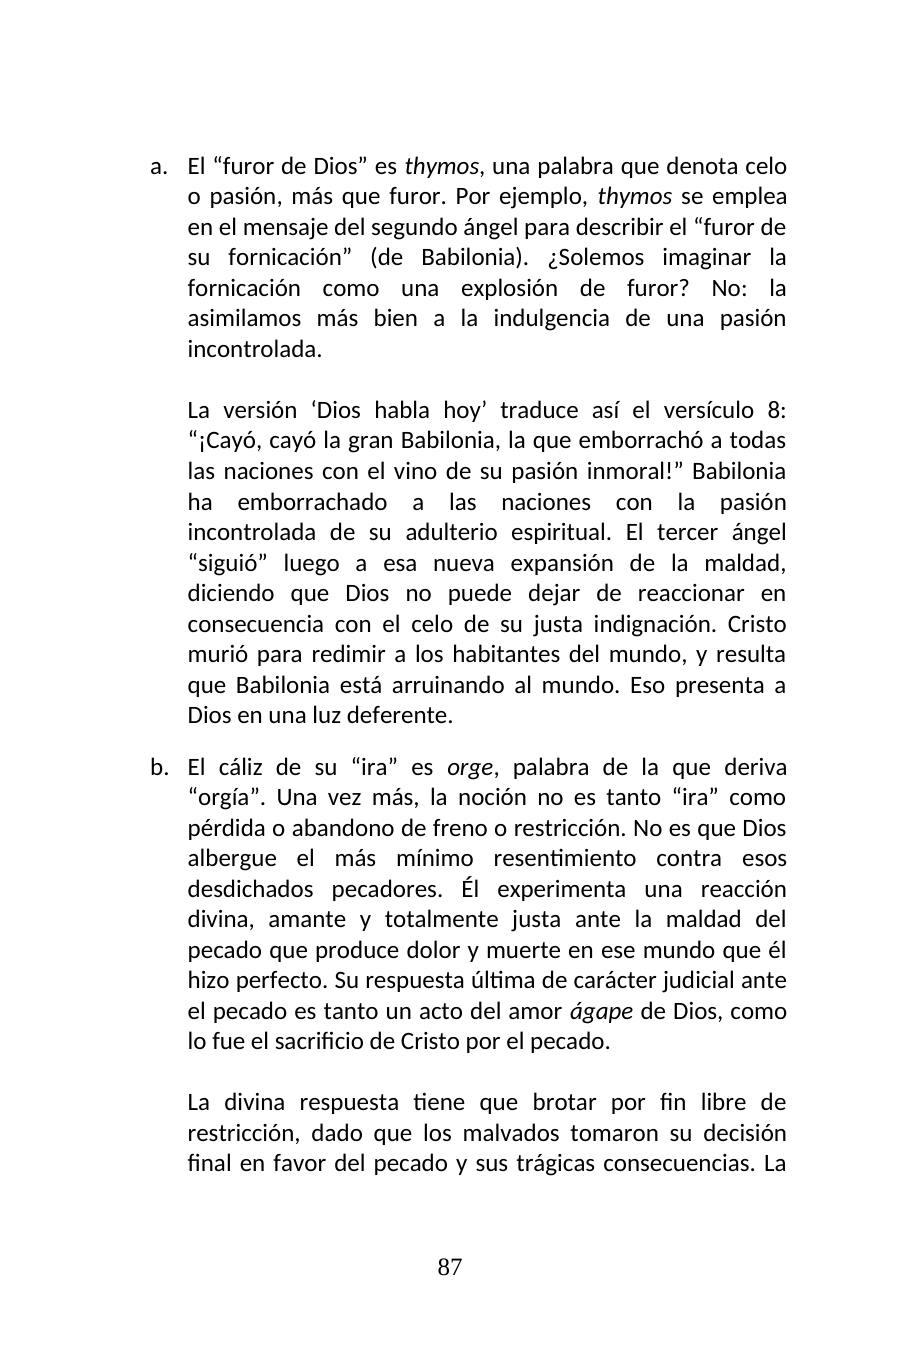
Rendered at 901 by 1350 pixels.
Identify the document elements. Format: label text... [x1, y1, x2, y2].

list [150, 751, 788, 1178]
list El “furor de Dios” es thymos, una palabra que denota celo o pasión, más que furor. Por ejemplo, thymos se emplea en el mensaje del segundo ángel para describir el “furor de su fornicación” (de Babilonia). ¿Solemos imaginar la fornicación como una explosión de furor? No: la asimilamos más bien a la indulgencia de una pasión incontrolada. La versión ‘Dios habla hoy’ traduce así el versículo 8: “¡Cayó, cayó la gran Babilonia, la que emborrachó a todas las naciones con el vino de su pasión inmoral!” Babilonia ha emborrachado a las naciones con la pasión incontrolada de su adulterio espiritual. El tercer ángel “siguió” luego a esa nueva expansión de la maldad, diciendo que Dios no puede dejar de reaccionar en consecuencia con el celo de su justa indignación. Cristo murió para redimir a los habitantes del mundo, y resulta que Babilonia está arruinando al mundo. Eso presenta a Dios en una luz deferente. [150, 150, 788, 730]
